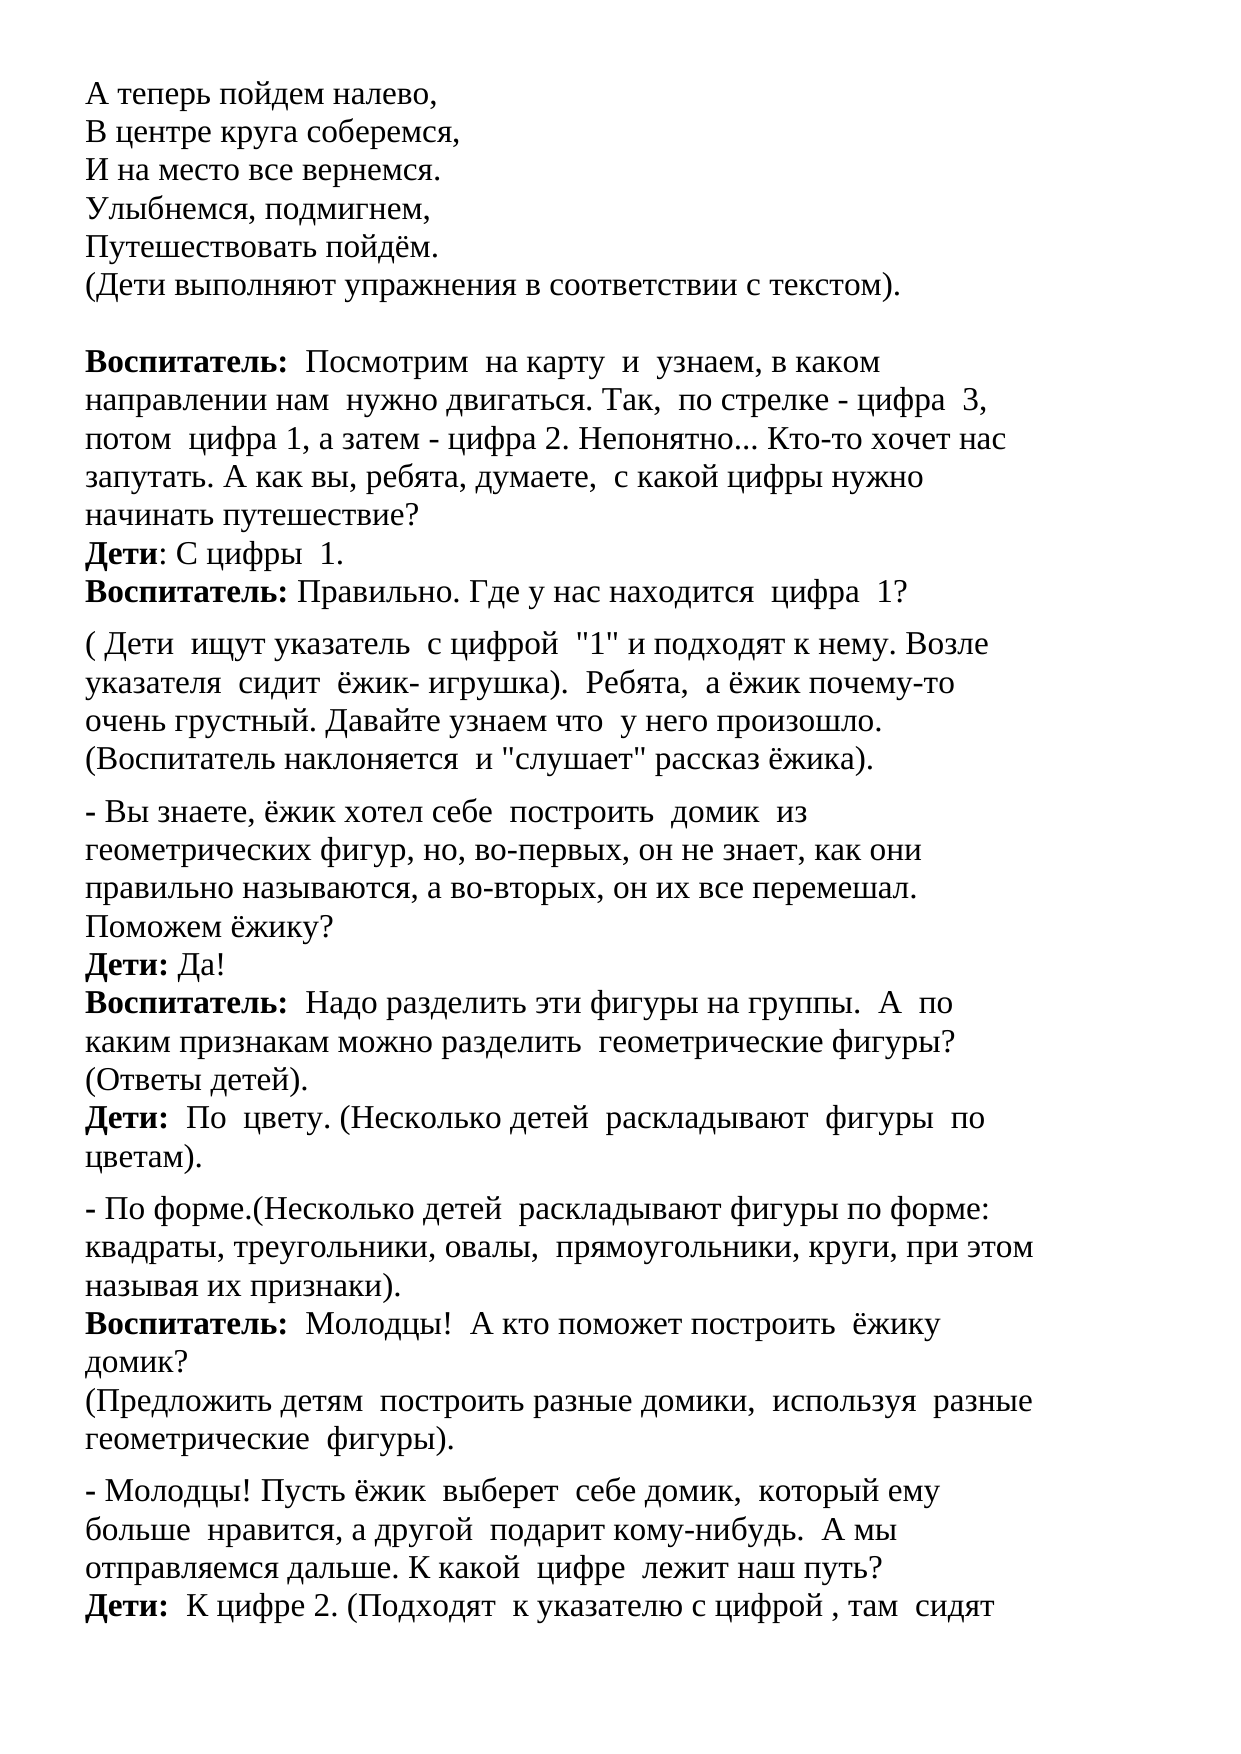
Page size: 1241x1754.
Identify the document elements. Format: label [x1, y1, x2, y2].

table_cell [85, 59, 1034, 1624]
